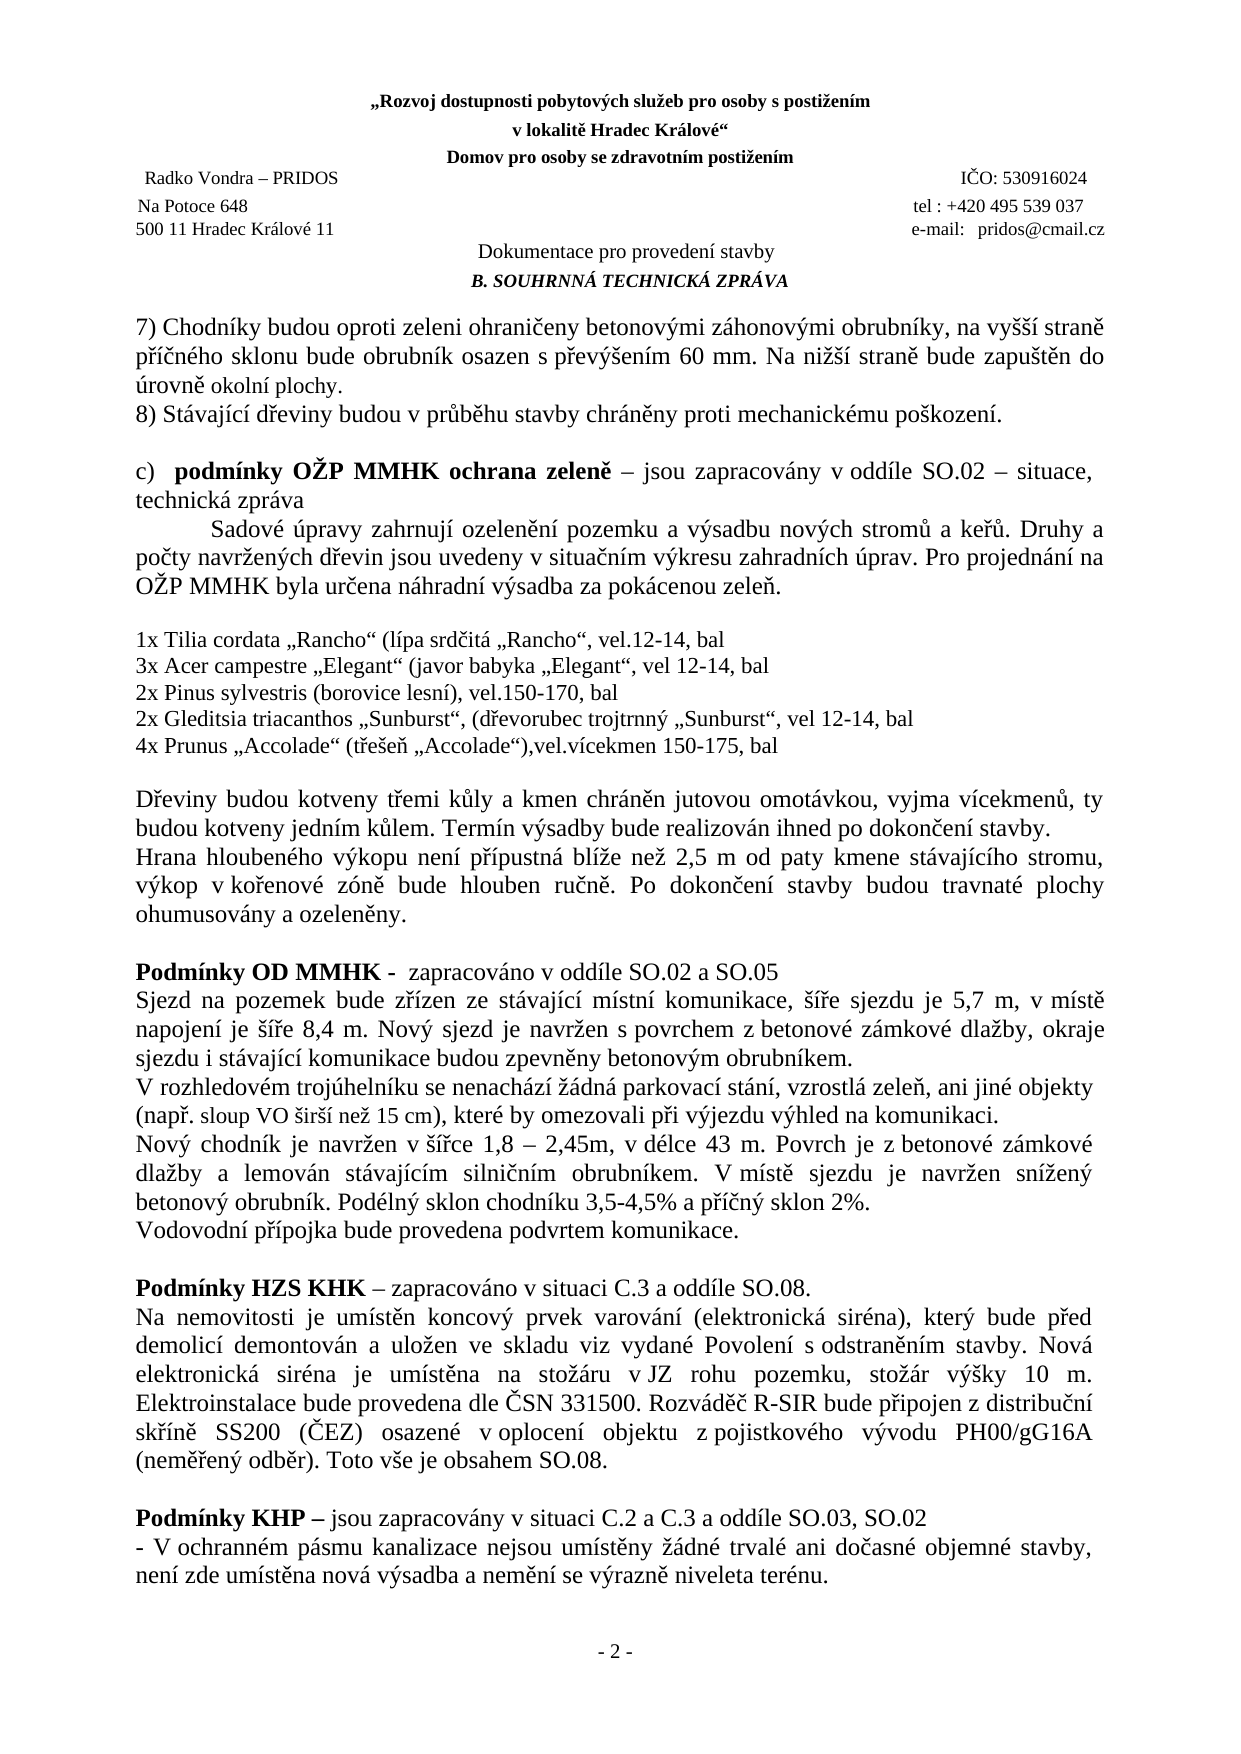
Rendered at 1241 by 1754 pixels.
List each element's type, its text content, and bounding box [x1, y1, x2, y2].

text 2x Gleditsia triacanthos „Sunburst“, (dřevorubec trojtrnný „Sunburst“, vel 12-14, bal [135, 705, 1105, 732]
text Sadové úpravy zahrnují ozelenění pozemku a výsadbu nových stromů a keřů. Druhy a počty navržených dřevin jsou uvedeny v situačním výkresu zahradních úprav. Pro projednání na OŽP MMHK byla určena náhradní výsadba za pokácenou zeleň. [135, 514, 1105, 600]
text 2x Pinus sylvestris (borovice lesní), vel.150-170, bal [135, 679, 1105, 705]
text Nový chodník je navržen v šířce 1,8 – 2,45m, v délce 43 m. Povrch je z betonové zámkové dlažby a lemován stávajícím silničním obrubníkem. V místě sjezdu je navržen snížený betonový obrubník. Podélný sklon chodníku 3,5-4,5% a příčný sklon 2%. [135, 1129, 1093, 1216]
text Sjezd na pozemek bude zřízen ze stávající místní komunikace, šíře sjezdu je 5,7 m, v místě napojení je šíře 8,4 m. Nový sjezd je navržen s povrchem z betonové zámkové dlažby, okraje sjezdu i stávající komunikace budou zpevněny betonovým obrubníkem. [135, 986, 1105, 1072]
text V rozhledovém trojúhelníku se nenachází žádná parkovací stání, vzrostlá zeleň, ani jiné objekty (např. sloup VO širší než 15 cm), které by omezovali při výjezdu výhled na komunikaci. [135, 1072, 1105, 1129]
text 8) Stávající dřeviny budou v průběhu stavby chráněny proti mechanickému poškození. [135, 399, 1093, 427]
text 7) Chodníky budou oproti zeleni ohraničeny betonovými záhonovými obrubníky, na vyšší straně příčného sklonu bude obrubník osazen s převýšením 60 mm. Na nižší straně bude zapuštěn do úrovně okolní plochy. [135, 312, 1105, 399]
text Hrana hloubeného výkopu není přípustná blíže než 2,5 m od paty kmene stávajícího stromu, výkop v kořenové zóně bude hlouben ručně. Po dokončení stavby budou travnaté plochy ohumusovány a ozeleněny. [135, 842, 1105, 928]
text - V ochranném pásmu kanalizace nejsou umístěny žádné trvalé ani dočasné objemné stavby, není zde umístěna nová výsadba a nemění se výrazně niveleta terénu. [135, 1532, 1093, 1589]
text Vodovodní přípojka bude provedena podvrtem komunikace. [135, 1216, 1093, 1244]
text Podmínky KHP – jsou zapracovány v situaci C.2 a C.3 a oddíle SO.03, SO.02 [135, 1503, 1093, 1532]
text 4x Prunus „Accolade“ (třešeň „Accolade“),vel.vícekmen 150-175, bal [135, 732, 1105, 758]
text Na nemovitosti je umístěn koncový prvek varování (elektronická siréna), který bude před demolicí demontován a uložen ve skladu viz vydané Povolení s odstraněním stavby. Nová elektronická siréna je umístěna na stožáru v JZ rohu pozemku, stožár výšky 10 m. Elektroinstalace bude provedena dle ČSN 331500. Rozváděč R-SIR bude připojen z distribuční skříně SS200 (ČEZ) osazené v oplocení objektu z pojistkového vývodu PH00/gG16A (neměřený odběr). Toto vše je obsahem SO.08. [135, 1302, 1093, 1474]
text 1x Tilia cordata „Rancho“ (lípa srdčitá „Rancho“, vel.12-14, bal [135, 626, 1105, 653]
text Podmínky OD MMHK - zapracováno v oddíle SO.02 a SO.05 [135, 957, 1105, 986]
text Podmínky HZS KHK – zapracováno v situaci C.3 a oddíle SO.08. [135, 1273, 1093, 1302]
text Dřeviny budou kotveny třemi kůly a kmen chráněn jutovou omotávkou, vyjma vícekmenů, ty budou kotveny jedním kůlem. Termín výsadby bude realizován ihned po dokončení stavby. [135, 784, 1105, 842]
text 3x Acer campestre „Elegant“ (javor babyka „Elegant“, vel 12-14, bal [135, 653, 1105, 679]
text c) podmínky OŽP MMHK ochrana zeleně – jsou zapracovány v oddíle SO.02 – situace, technická zpráva [135, 456, 1093, 514]
